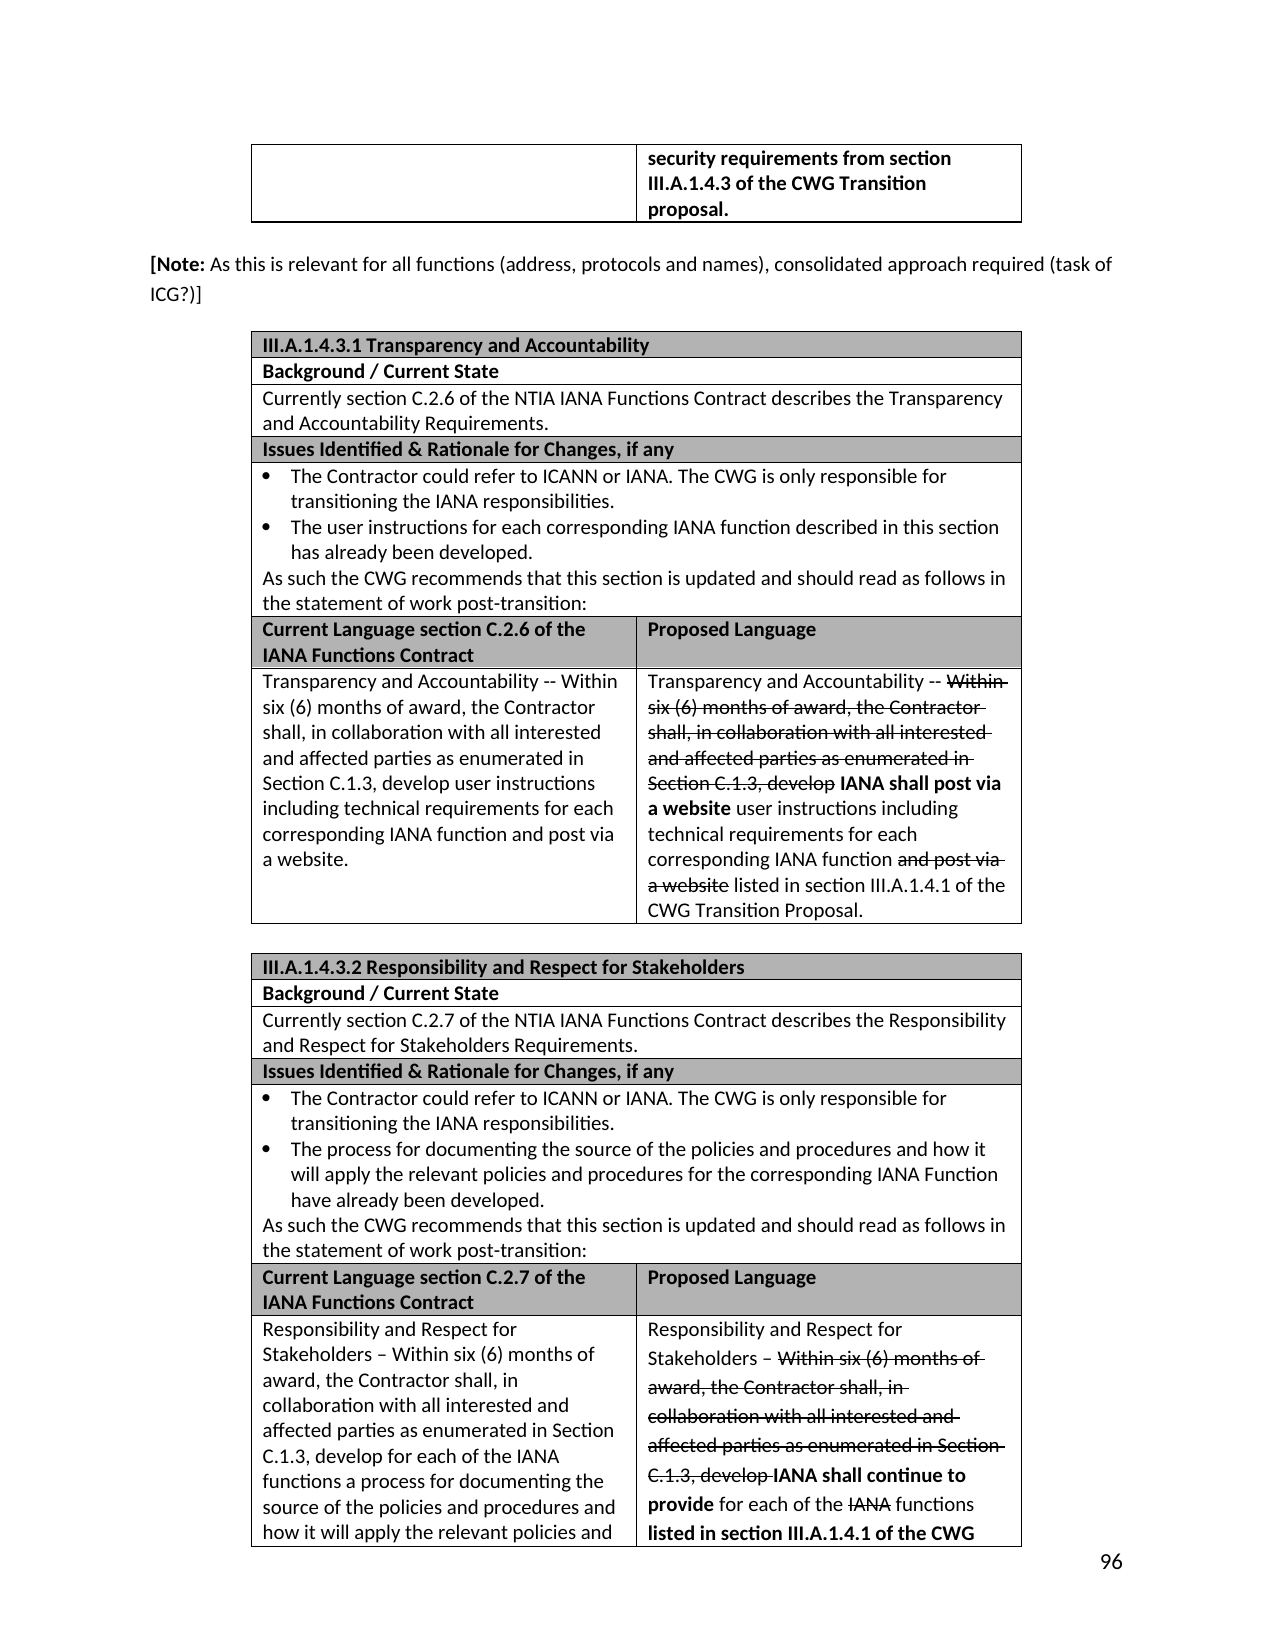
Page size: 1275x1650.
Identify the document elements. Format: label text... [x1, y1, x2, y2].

table_cell Currently section C.2.6 of the NTIA IANA Functions Contract describes the Transparency and Accountability Requirements. [252, 385, 1021, 436]
table_header III.A.1.4.3.2 Responsibility and Respect for Stakeholders [252, 954, 1021, 979]
table_cell The Contractor could refer to ICANN or IANA. The CWG is only responsible for transitioning the IANA responsibilities. The user instructions for each corresponding IANA function described in this section has already been developed. As such the CWG recommends that this section is updated and should read as follows in the statement of work post-transition: [252, 463, 1021, 616]
table_cell Currently section C.2.7 of the NTIA IANA Functions Contract describes the Responsibility and Respect for Stakeholders Requirements. [252, 1007, 1021, 1058]
table_header III.A.1.4.3.1 Transparency and Accountability [252, 332, 1021, 357]
table_cell Background / Current State [252, 358, 1021, 384]
text [Note: As this is relevant for all functions (address, protocols and names), consolidated approach required (task of ICG?)] [150, 252, 1123, 306]
table_cell Current Language section C.2.6 of the IANA Functions Contract [252, 617, 636, 667]
table_cell Issues Identified & Rationale for Changes, if any [252, 1059, 1021, 1084]
table_cell Transparency and Accountability -- Within six (6) months of award, the Contractor shall, in collaboration with all interested and affected parties as enumerated in Section C.1.3, develop user instructions including technical requirements for each corresponding IANA function and post via a website. [252, 669, 636, 923]
table_cell Proposed Language [637, 1264, 1021, 1315]
table_cell Issues Identified & Rationale for Changes, if any [252, 437, 1021, 462]
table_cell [637, 145, 1021, 221]
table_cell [637, 1316, 1021, 1546]
table_cell Background / Current State [252, 980, 1021, 1006]
table_cell Proposed Language [637, 617, 1021, 667]
table_cell The Contractor could refer to ICANN or IANA. The CWG is only responsible for transitioning the IANA responsibilities. The process for documenting the source of the policies and procedures and how it will apply the relevant policies and procedures for the corresponding IANA Function have already been developed. As such the CWG recommends that this section is updated and should read as follows in the statement of work post-transition: [252, 1085, 1021, 1263]
table_cell Transparency and Accountability -- Within six (6) months of award, the Contractor shall, in collaboration with all interested and affected parties as enumerated in Section C.1.3, develop IANA shall post via a website user instructions including technical requirements for each corresponding IANA function and post via a website listed in section III.A.1.4.1 of the CWG Transition Proposal. [637, 669, 1021, 923]
table_cell Current Language section C.2.7 of the IANA Functions Contract [252, 1264, 636, 1315]
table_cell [252, 145, 636, 221]
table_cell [252, 1316, 636, 1546]
